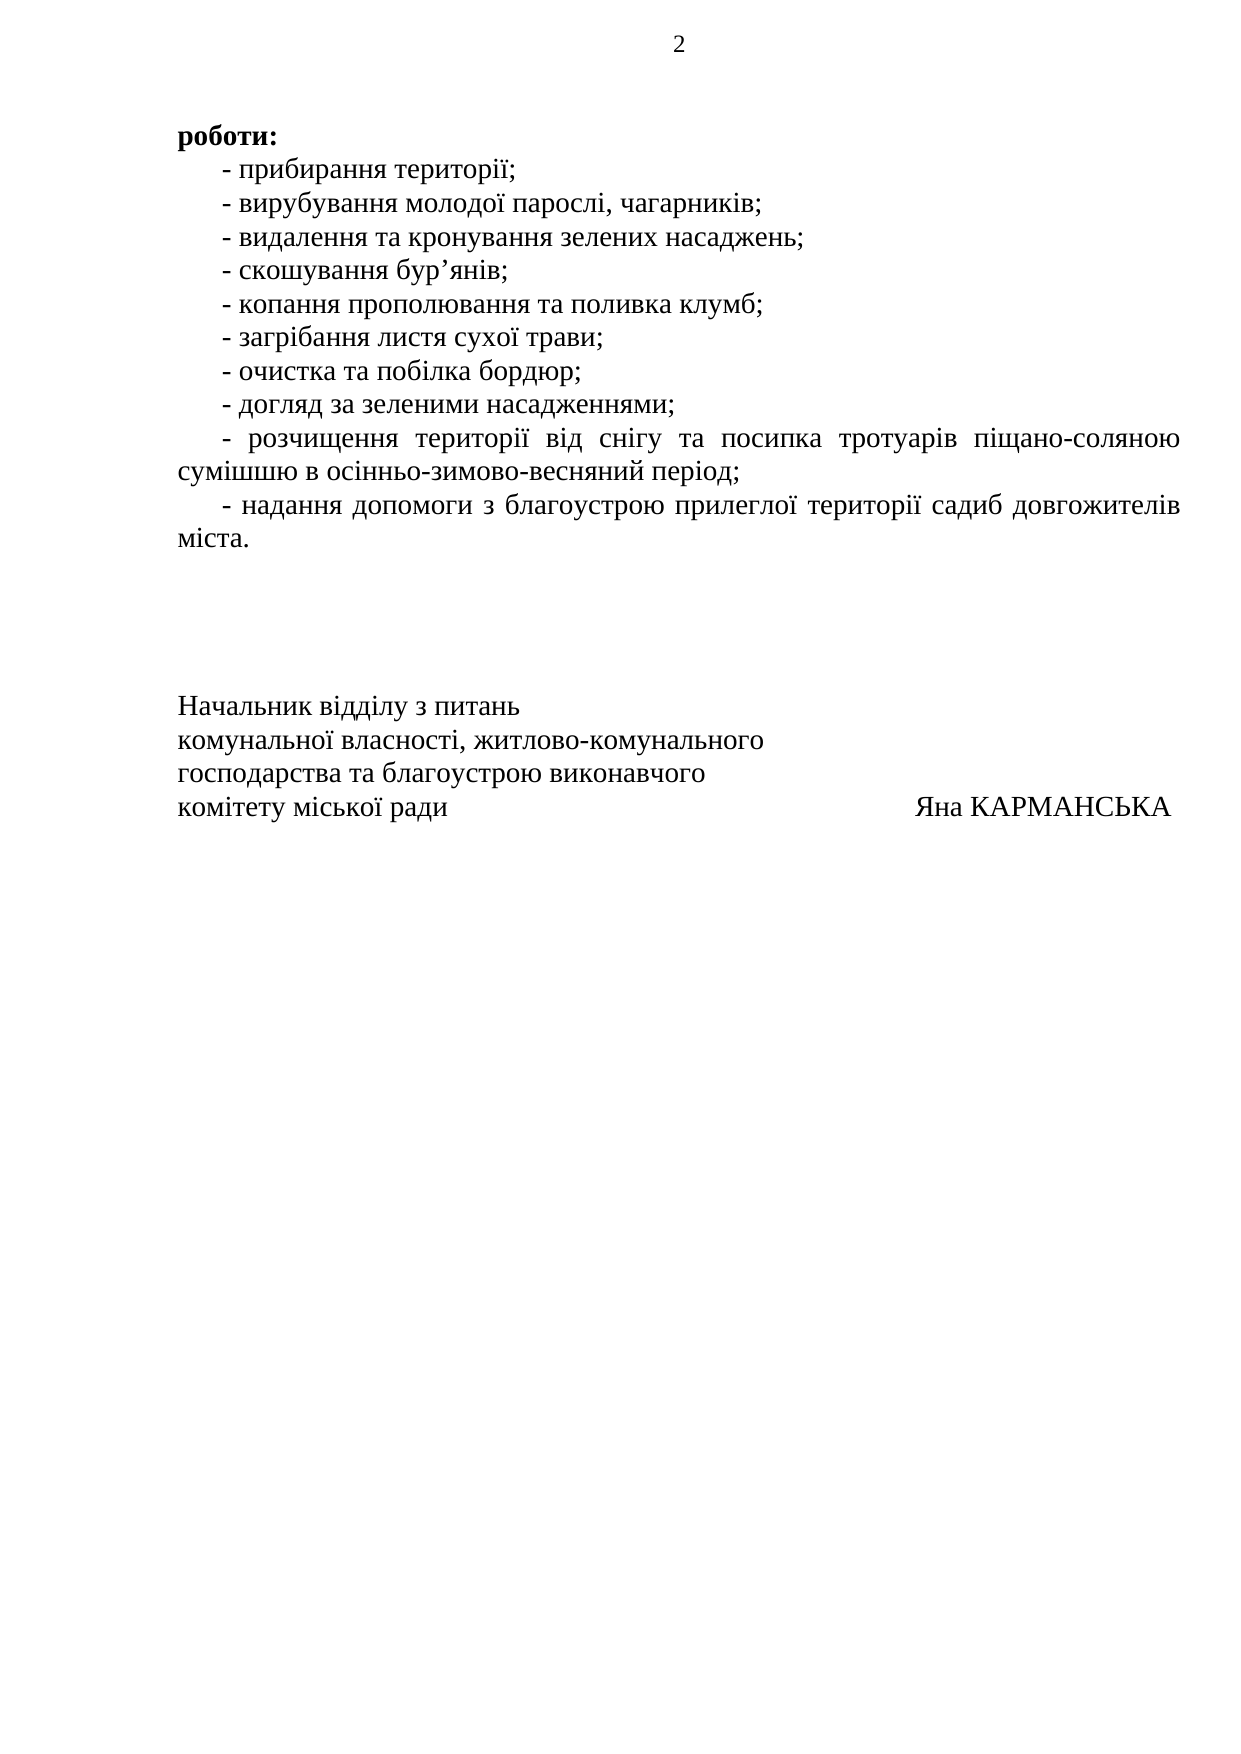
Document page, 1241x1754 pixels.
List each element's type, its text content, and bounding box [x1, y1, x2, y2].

text - надання допомоги з благоустрою прилеглої території садиб довгожителів міста. [177, 487, 1181, 554]
text - очистка та побілка бордюр; [177, 353, 1181, 386]
text - розчищення території від снігу та посипка тротуарів піщано-соляною сумішшю в осінньо-зимово-весняний період; [177, 420, 1181, 487]
text господарства та благоустрою виконавчого [177, 755, 1181, 789]
text - прибирання території; [177, 152, 1181, 185]
text - копання прополювання та поливка клумб; [177, 286, 1181, 319]
text комунальної власності, житлово-комунального [177, 722, 1181, 755]
text Начальник відділу з питань [177, 688, 1181, 722]
text - вирубування молодої парослі, чагарників; [177, 185, 1181, 219]
text роботи: [177, 118, 1181, 152]
text - загрібання листя сухої трави; [177, 319, 1181, 353]
text комітету міської ради Яна КАРМАНСЬКА [177, 789, 1181, 856]
text - скошування бур’янів; [177, 252, 1181, 286]
text - догляд за зеленими насадженнями; [177, 386, 1181, 420]
text - видалення та кронування зелених насаджень; [177, 219, 1181, 252]
